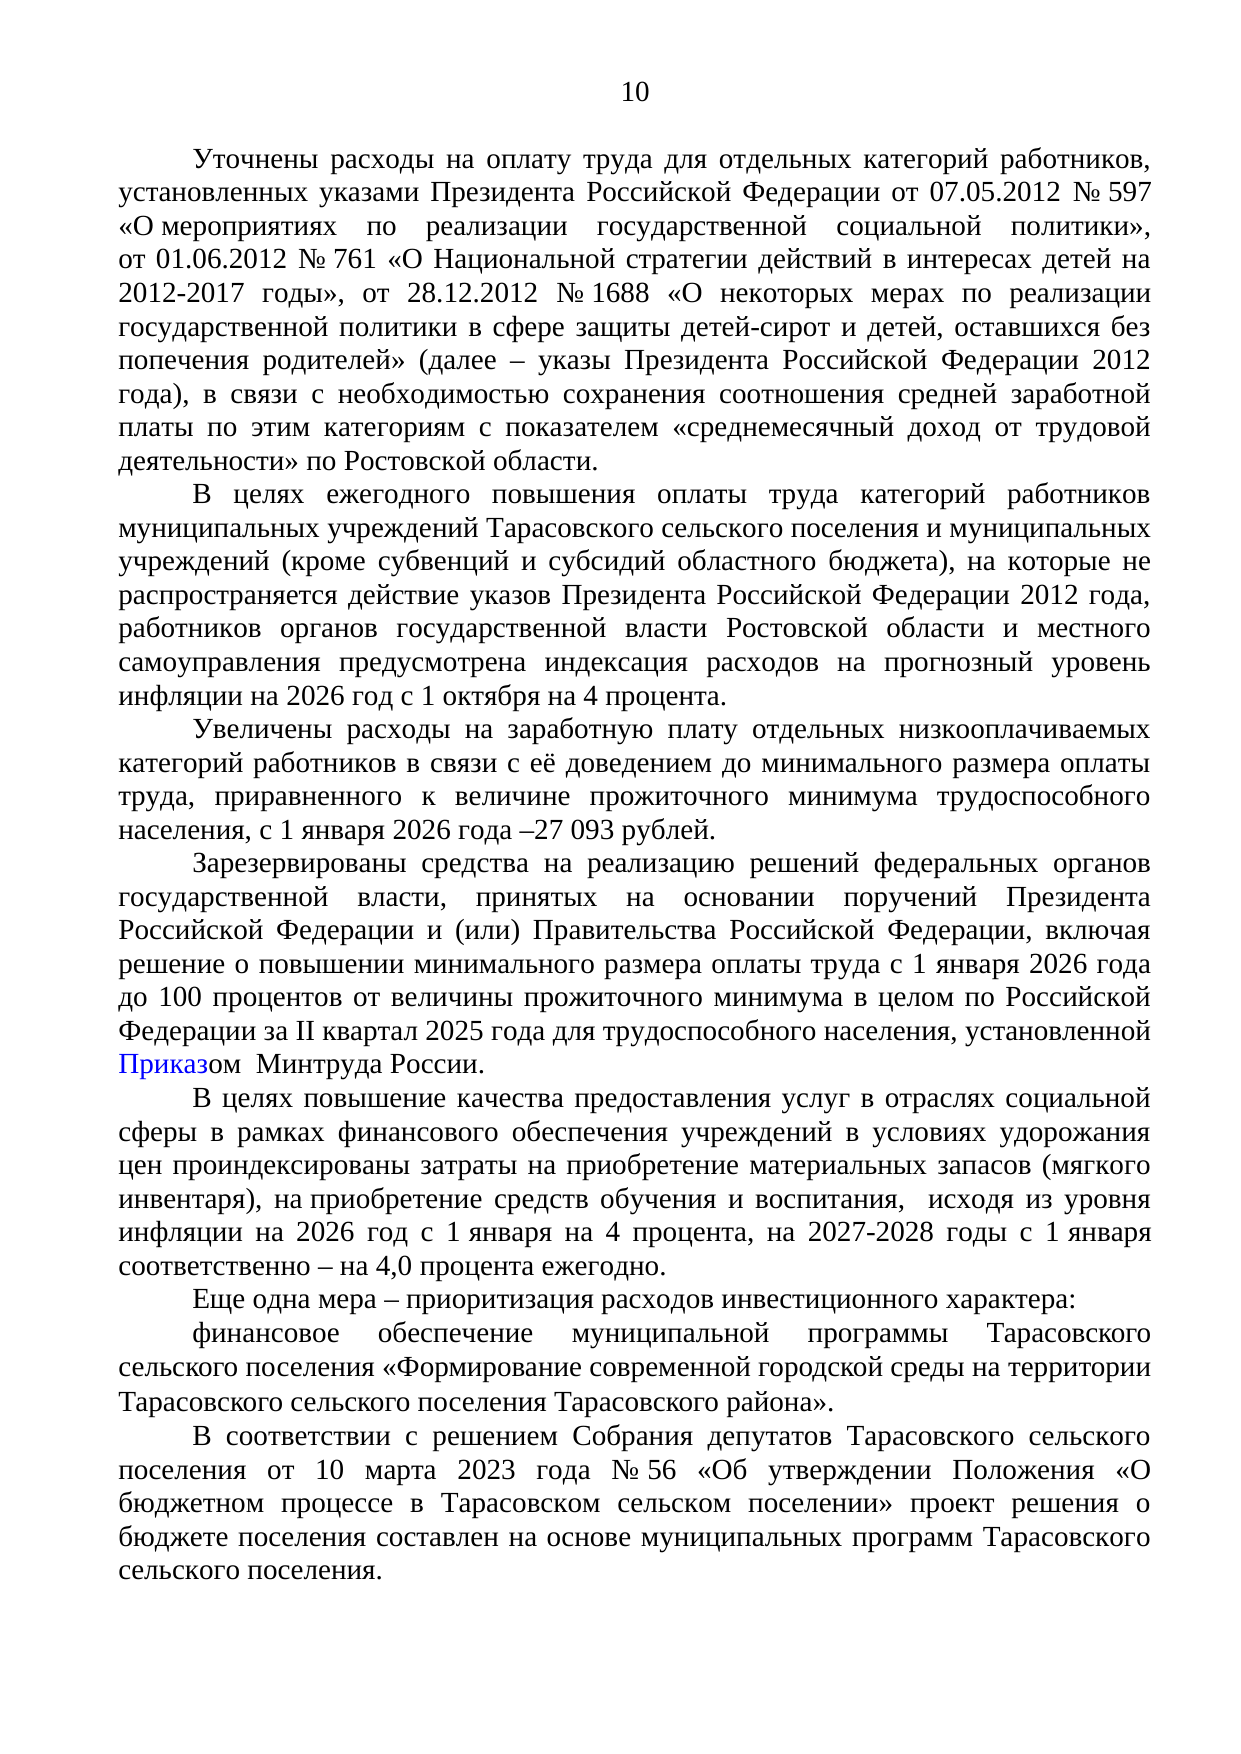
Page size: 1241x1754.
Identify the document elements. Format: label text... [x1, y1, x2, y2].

text Уточнены расходы на оплату труда для отдельных категорий работников, установленных указами Президента Российской Федерации от 07.05.2012 № 597 «О мероприятиях по реализации государственной социальной политики», от 01.06.2012 № 761 «О Национальной стратегии действий в интересах детей на 2012-2017 годы», от 28.12.2012 № 1688 «О некоторых мерах по реализации государственной политики в сфере защиты детей-сирот и детей, оставшихся без попечения родителей» (далее – указы Президента Российской Федерации 2012 года), в связи с необходимостью сохранения соотношения средней заработной платы по этим категориям с показателем «среднемесячный доход от трудовой деятельности» по Ростовской области. [118, 141, 1152, 476]
text Еще одна мера – приоритизация расходов инвестиционного характера: [118, 1281, 1152, 1315]
text В целях ежегодного повышения оплаты труда категорий работников муниципальных учреждений Тарасовского сельского поселения и муниципальных учреждений (кроме субвенций и субсидий областного бюджета), на которые не распространяется действие указов Президента Российской Федерации 2012 года, работников органов государственной власти Ростовской области и местного самоуправления предусмотрена индексация расходов на прогнозный уровень инфляции на 2026 год с 1 октября на 4 процента. [118, 476, 1152, 711]
text В соответствии с решением Собрания депутатов Тарасовского сельского поселения от 10 марта 2023 года № 56 «Об утверждении Положения «О бюджетном процессе в Тарасовском сельском поселении» проект решения о бюджете поселения составлен на основе муниципальных программ Тарасовского сельского поселения. [118, 1418, 1152, 1586]
text Зарезервированы средства на реализацию решений федеральных органов государственной власти, принятых на основании поручений Президента Российской Федерации и (или) Правительства Российской Федерации, включая решение о повышении минимального размера оплаты труда с 1 января 2026 года до 100 процентов от величины прожиточного минимума в целом по Российской Федерации за II квартал 2025 года для трудоспособного населения, установленной Приказом Минтруда России. [118, 845, 1152, 1080]
text финансовое обеспечение муниципальной программы Тарасовского сельского поселения «Формирование современной городской среды на территории Тарасовского сельского поселения Тарасовского района». [118, 1315, 1152, 1417]
text Увеличены расходы на заработную плату отдельных низкооплачиваемых категорий работников в связи с её доведением до минимального размера оплаты труда, приравненного к величине прожиточного минимума трудоспособного населения, с 1 января 2026 года –27 093 рублей. [118, 711, 1152, 845]
text В целях повышение качества предоставления услуг в отраслях социальной сферы в рамках финансового обеспечения учреждений в условиях удорожания цен проиндексированы затраты на приобретение материальных запасов (мягкого инвентаря), на приобретение средств обучения и воспитания, исходя из уровня инфляции на 2026 год с 1 января на 4 процента, на 2027-2028 годы с 1 января соответственно – на 4,0 процента ежегодно. [118, 1080, 1152, 1281]
